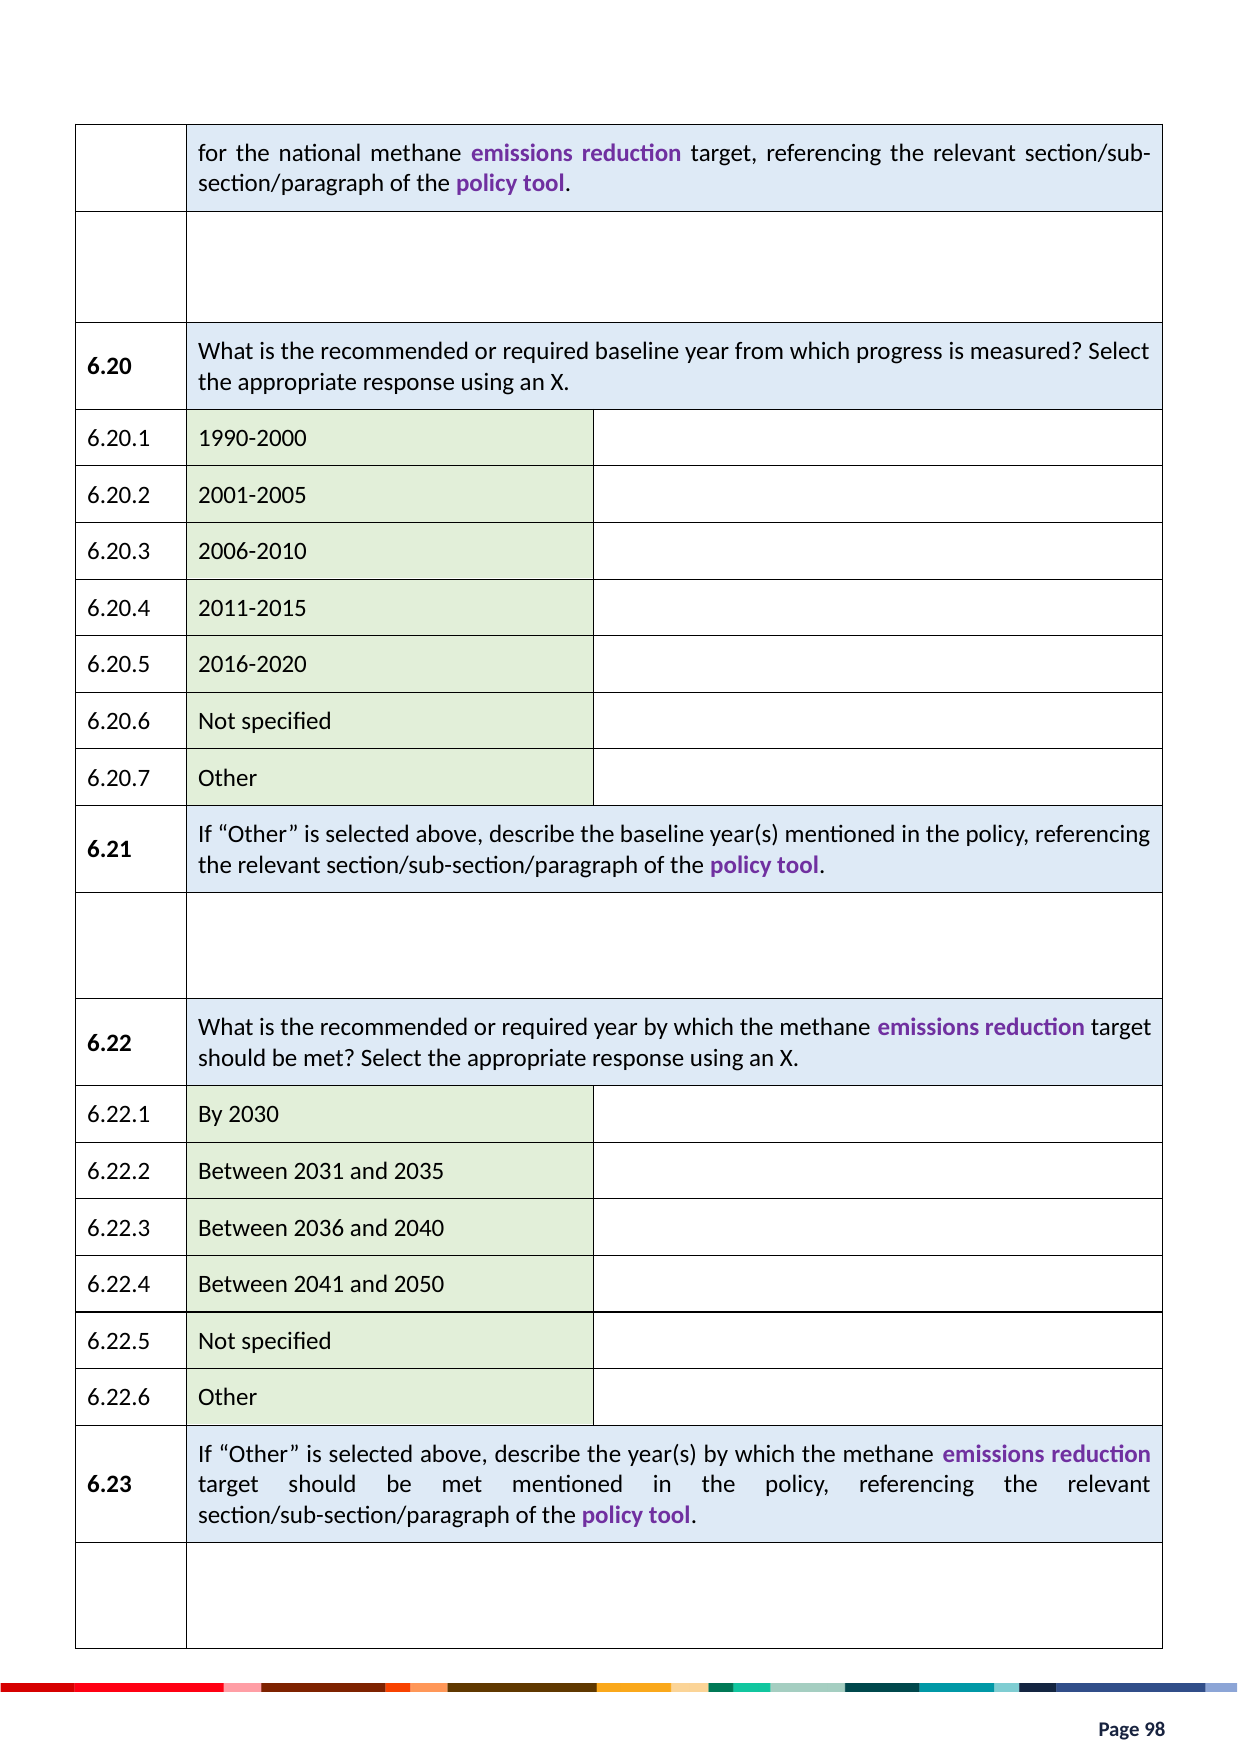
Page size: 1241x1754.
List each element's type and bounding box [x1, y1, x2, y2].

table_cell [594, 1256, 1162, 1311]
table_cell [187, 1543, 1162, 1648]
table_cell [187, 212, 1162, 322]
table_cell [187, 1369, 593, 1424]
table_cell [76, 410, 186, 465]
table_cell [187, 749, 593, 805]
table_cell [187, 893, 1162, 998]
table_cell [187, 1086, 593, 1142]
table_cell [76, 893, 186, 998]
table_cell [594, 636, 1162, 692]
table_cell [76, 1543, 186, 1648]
picture [0, 1683, 1236, 1692]
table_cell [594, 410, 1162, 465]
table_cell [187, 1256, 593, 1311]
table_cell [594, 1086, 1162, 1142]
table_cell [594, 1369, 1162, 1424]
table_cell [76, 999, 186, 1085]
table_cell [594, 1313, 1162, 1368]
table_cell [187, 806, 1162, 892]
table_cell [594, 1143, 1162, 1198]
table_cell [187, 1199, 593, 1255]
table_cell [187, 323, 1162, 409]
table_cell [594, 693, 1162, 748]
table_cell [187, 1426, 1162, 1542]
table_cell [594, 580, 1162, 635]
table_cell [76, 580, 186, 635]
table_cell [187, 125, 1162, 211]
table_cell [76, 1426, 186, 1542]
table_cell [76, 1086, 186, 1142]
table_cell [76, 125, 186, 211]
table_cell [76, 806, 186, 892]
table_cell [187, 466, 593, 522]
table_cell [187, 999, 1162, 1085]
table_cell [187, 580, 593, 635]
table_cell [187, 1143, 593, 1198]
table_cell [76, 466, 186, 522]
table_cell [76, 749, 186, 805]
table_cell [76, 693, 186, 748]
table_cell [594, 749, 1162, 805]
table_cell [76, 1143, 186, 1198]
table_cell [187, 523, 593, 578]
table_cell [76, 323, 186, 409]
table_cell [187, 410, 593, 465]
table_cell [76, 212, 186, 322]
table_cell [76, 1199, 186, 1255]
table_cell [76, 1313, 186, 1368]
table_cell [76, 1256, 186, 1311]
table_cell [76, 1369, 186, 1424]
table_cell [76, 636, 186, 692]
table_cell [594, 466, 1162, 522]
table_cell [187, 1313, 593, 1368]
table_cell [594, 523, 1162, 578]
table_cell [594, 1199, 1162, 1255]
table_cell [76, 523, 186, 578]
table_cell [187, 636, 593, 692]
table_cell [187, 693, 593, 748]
